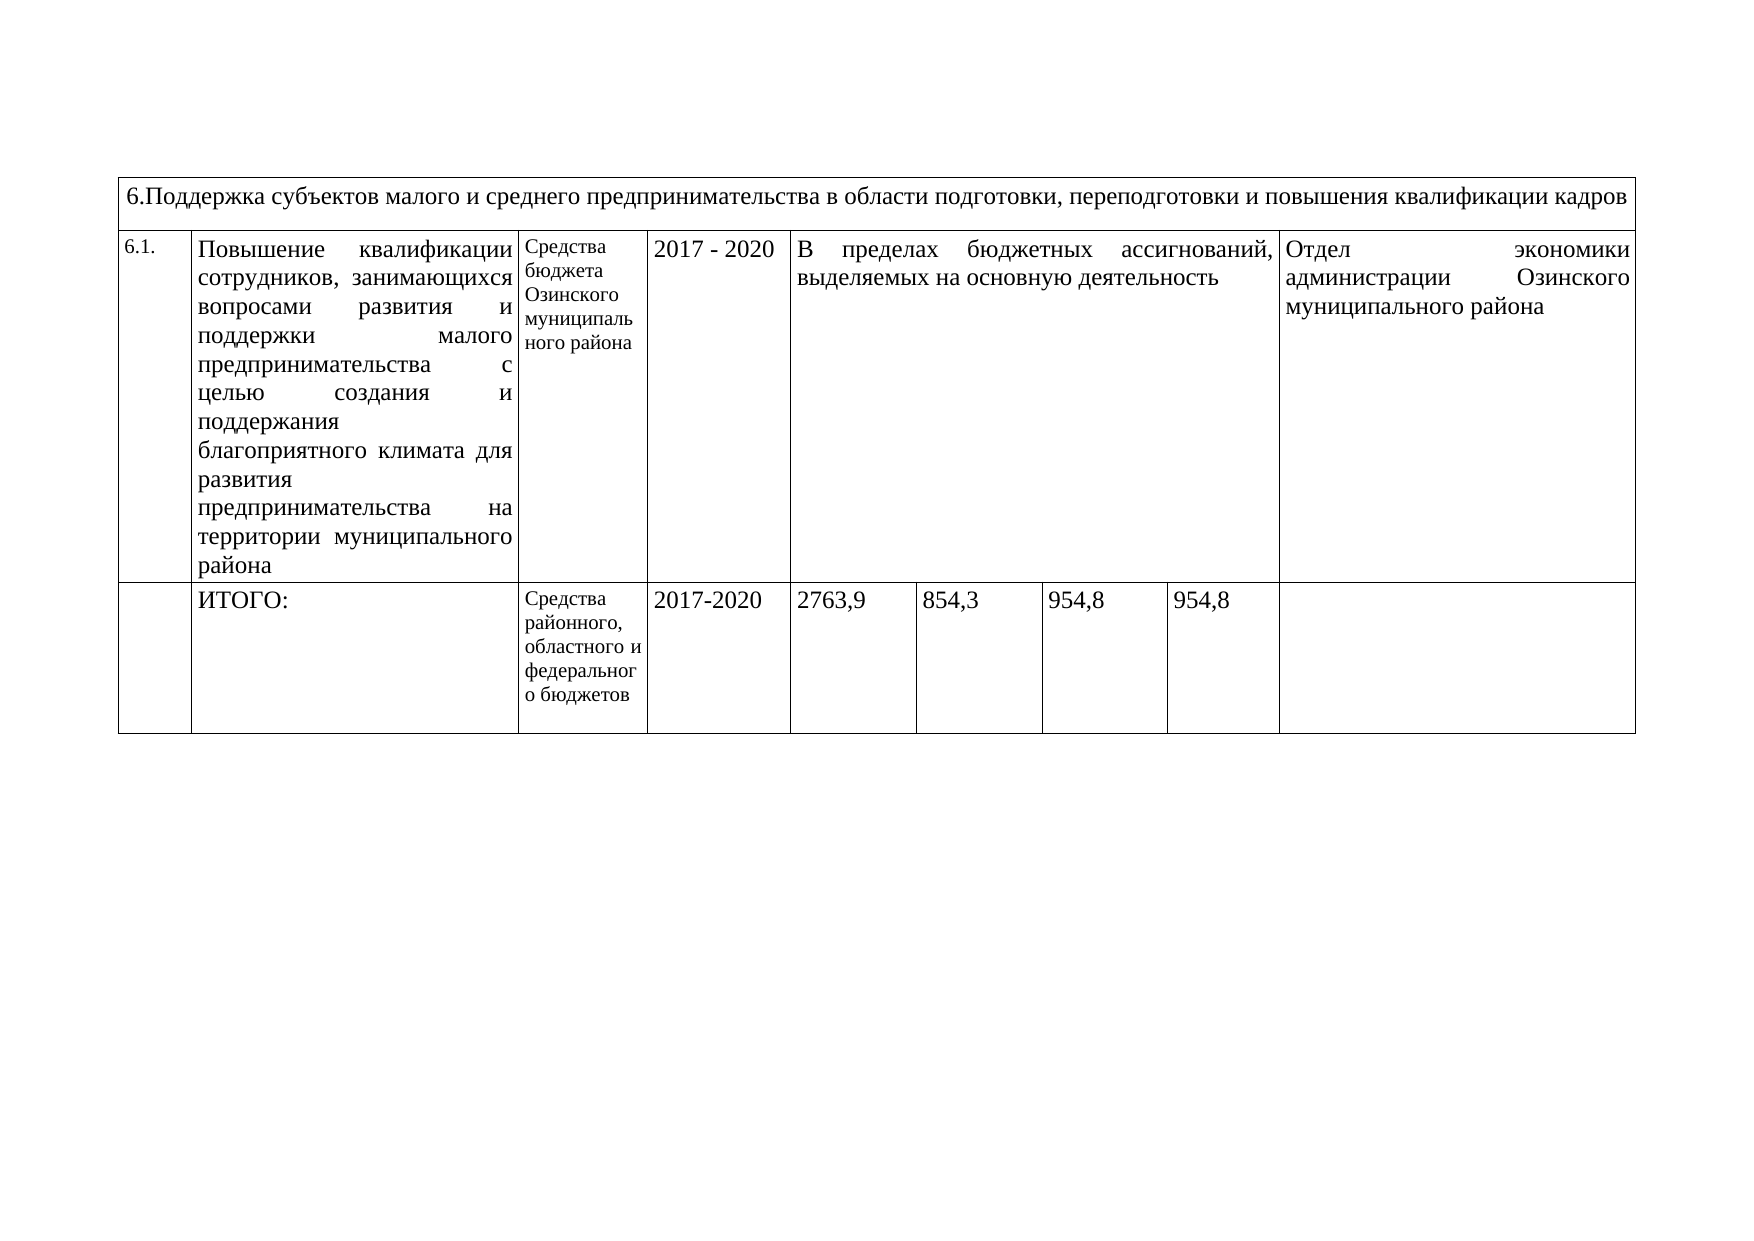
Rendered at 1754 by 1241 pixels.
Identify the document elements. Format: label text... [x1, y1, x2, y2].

table_cell 2763,9 [791, 583, 916, 733]
table_cell 6.Поддержка субъектов малого и среднего предпринимательства в области подготовки, переподготовки и повышения квалификации кадров [119, 178, 1635, 230]
table_cell Средства районного, областного и федерального бюджетов [519, 583, 647, 733]
table_cell 6.1. [119, 231, 191, 582]
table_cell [1280, 231, 1635, 582]
table_cell [1280, 583, 1635, 733]
table_cell Средства бюджета Озинского муниципального района [519, 231, 647, 582]
table_cell 2017 - 2020 [648, 231, 790, 582]
table_cell В пределах бюджетных ассигнований, выделяемых на основную деятельность [791, 231, 1279, 582]
table_cell 2017-2020 [648, 583, 790, 733]
table_cell 954,8 [1168, 583, 1279, 733]
table_cell Повышение квалификации сотрудников, занимающихся вопросами развития и поддержки малого предпринимательства с целью создания и поддержания благоприятного климата для развития предпринимательства на территории муниципального района [192, 231, 518, 582]
table_cell ИТОГО: [192, 583, 518, 733]
table_cell [119, 583, 191, 733]
table_cell 954,8 [1043, 583, 1167, 733]
table_cell 854,3 [917, 583, 1042, 733]
